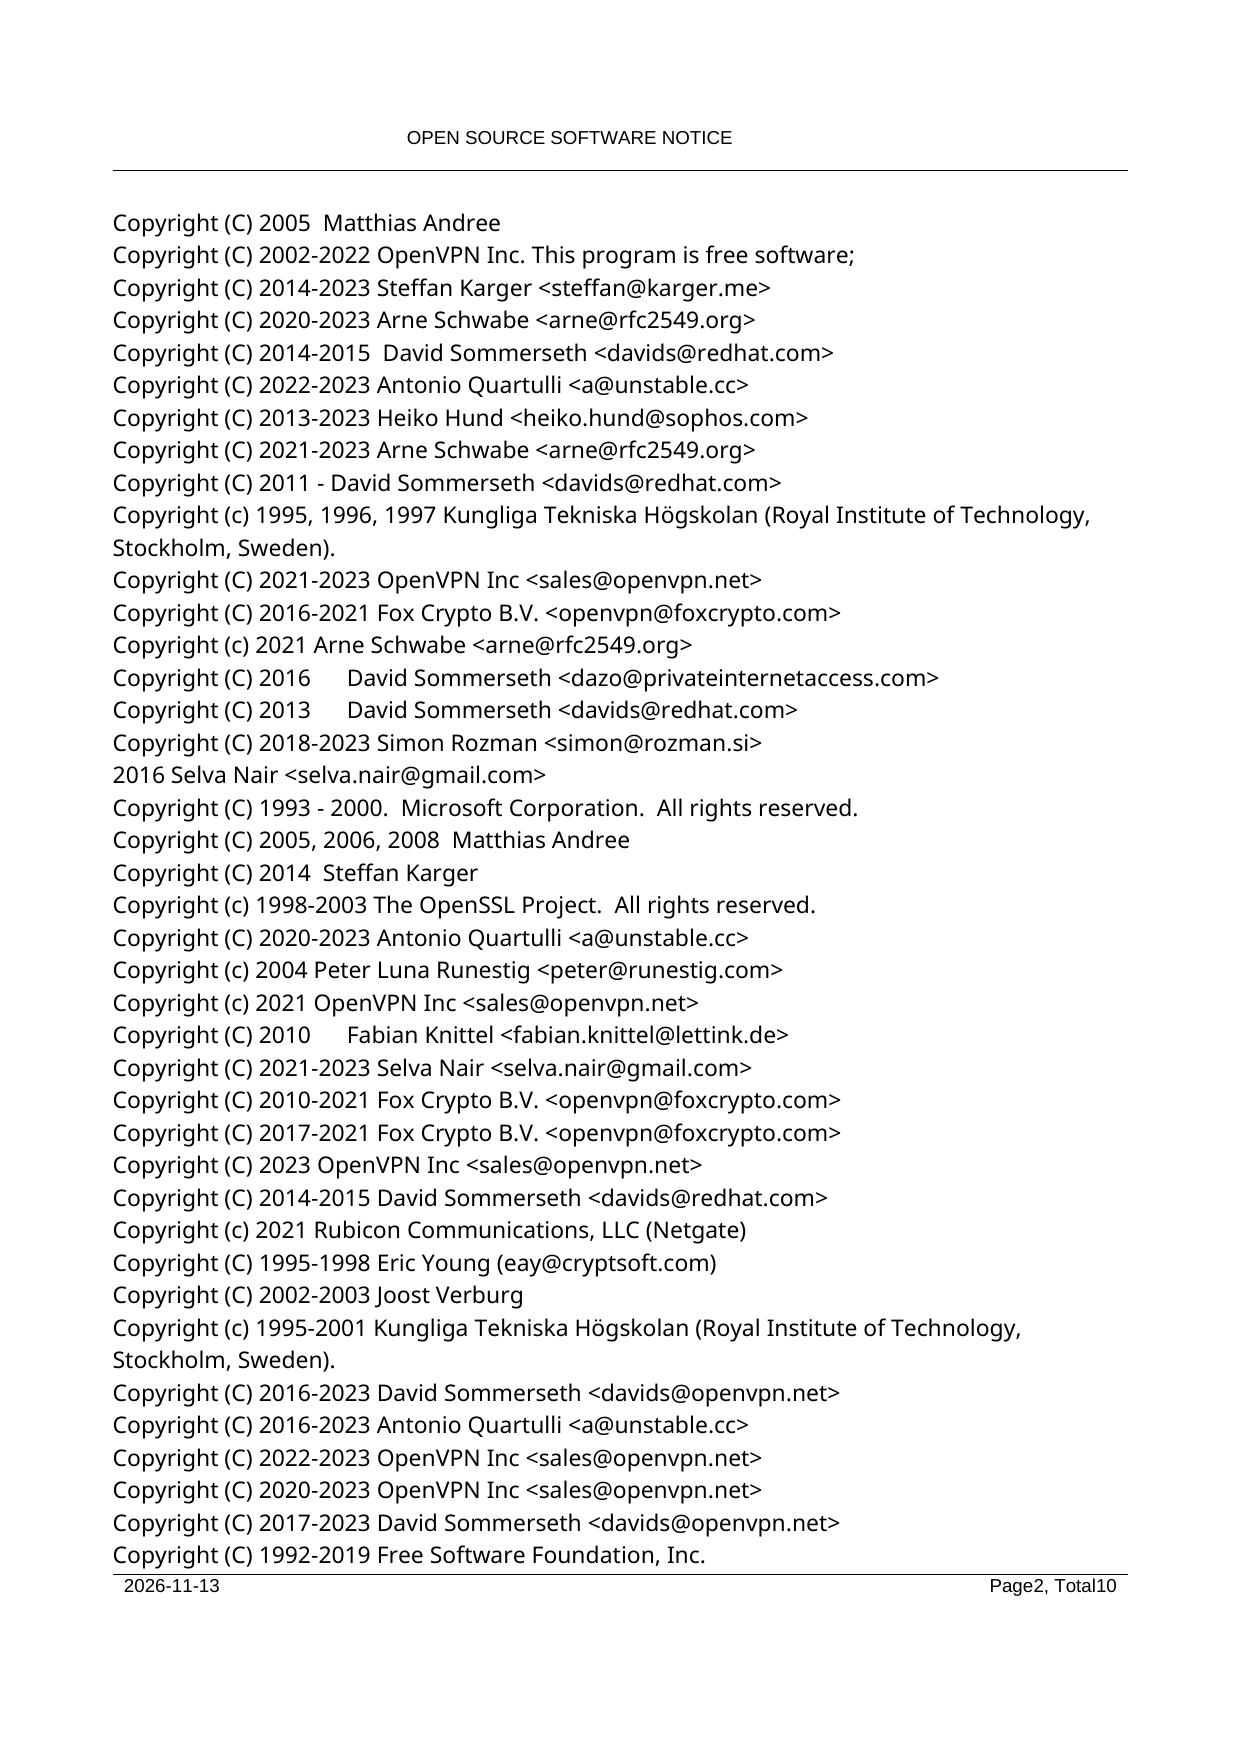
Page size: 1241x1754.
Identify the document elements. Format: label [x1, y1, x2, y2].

text [112, 206, 1128, 1571]
